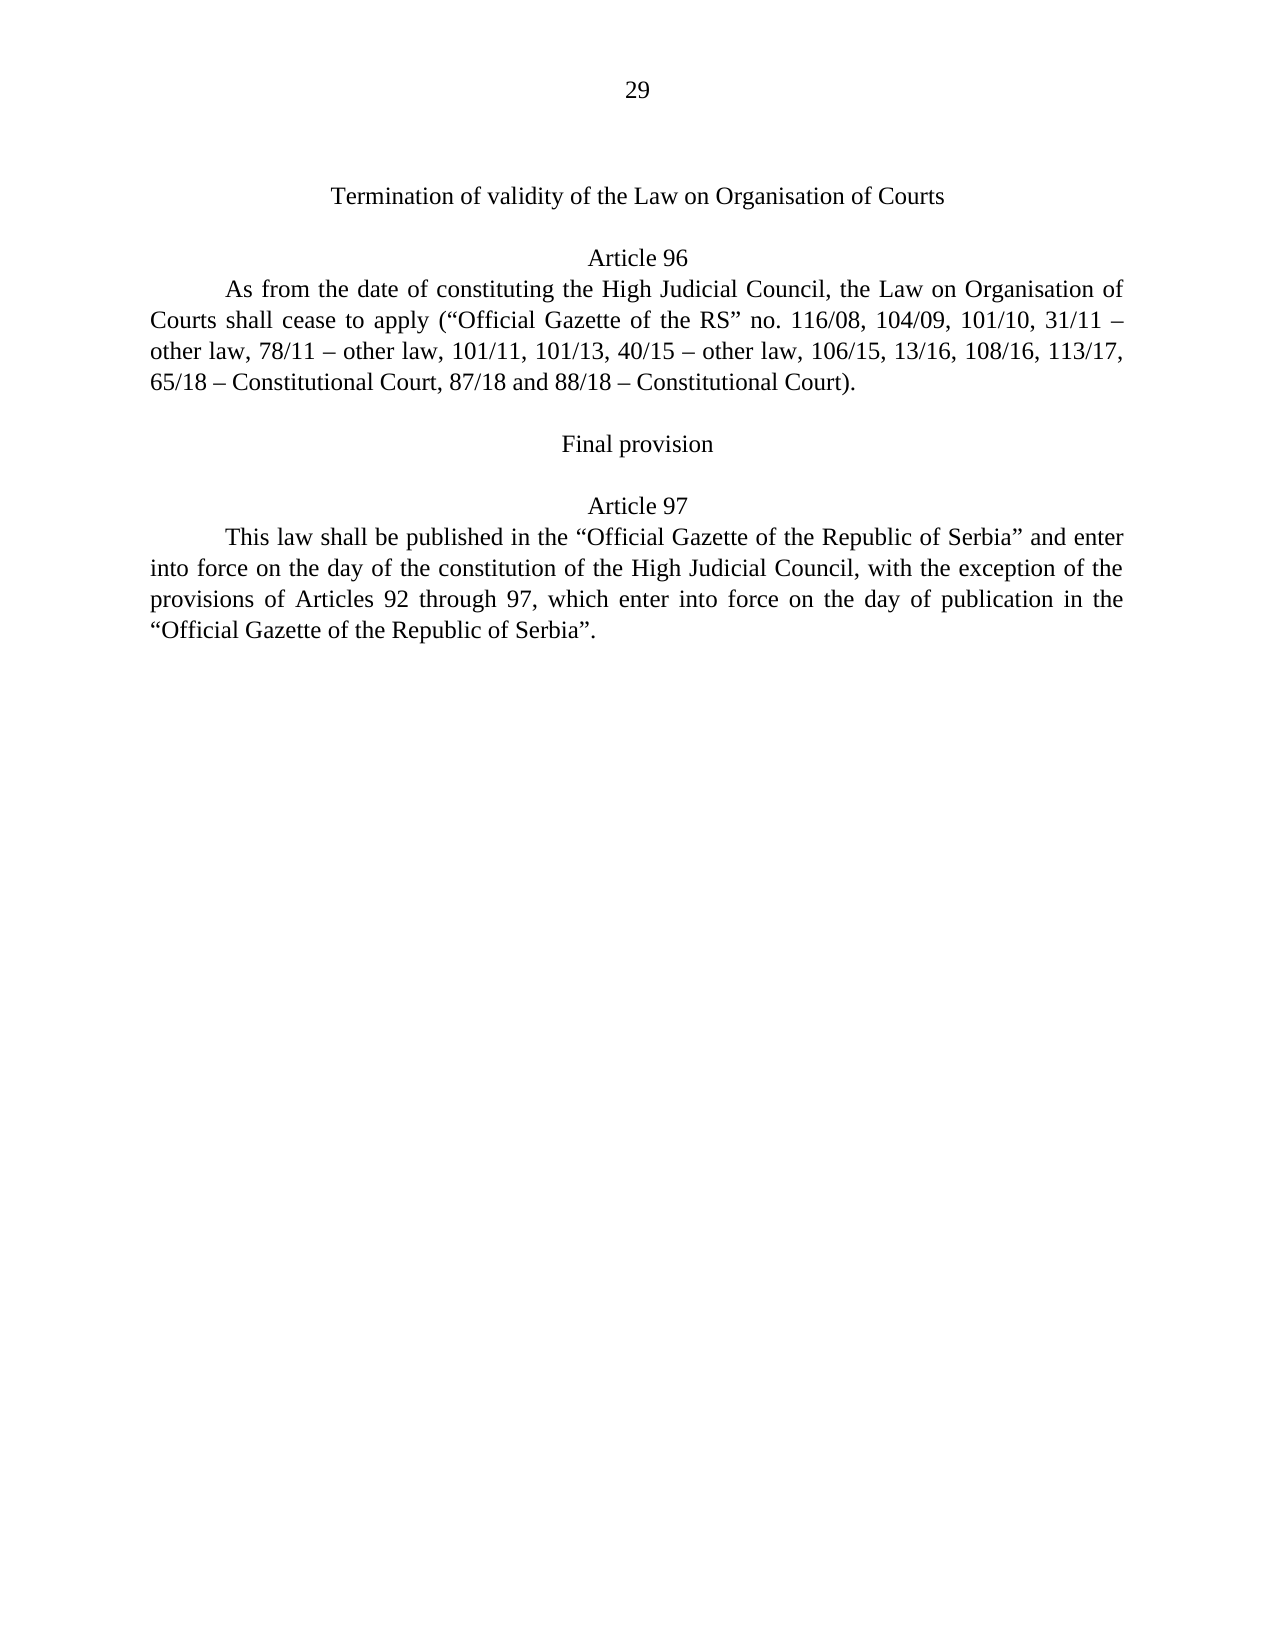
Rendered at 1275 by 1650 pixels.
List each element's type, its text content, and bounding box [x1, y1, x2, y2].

text Final provision [150, 429, 1125, 458]
text Termination of validity of the Law on Organisation of Courts [150, 181, 1125, 210]
text As from the date of constituting the High Judicial Council, the Law on Organisation of Courts shall cease to apply (“Official Gazette of the RS” no. 116/08, 104/09, 101/10, 31/11 – other law, 78/11 – other law, 101/11, 101/13, 40/15 – other law, 106/15, 13/16, 108/16, 113/17, 65/18 – Constitutional Court, 87/18 and 88/18 – Constitutional Court). [150, 274, 1125, 396]
text Article 97 [150, 491, 1125, 520]
text Article 96 [150, 243, 1125, 272]
text This law shall be published in the “Official Gazette of the Republic of Serbia” and enter into force on the day of the constitution of the High Judicial Council, with the exception of the provisions of Articles 92 through 97, which enter into force on the day of publication in the “Official Gazette of the Republic of Serbia”. [150, 522, 1125, 644]
